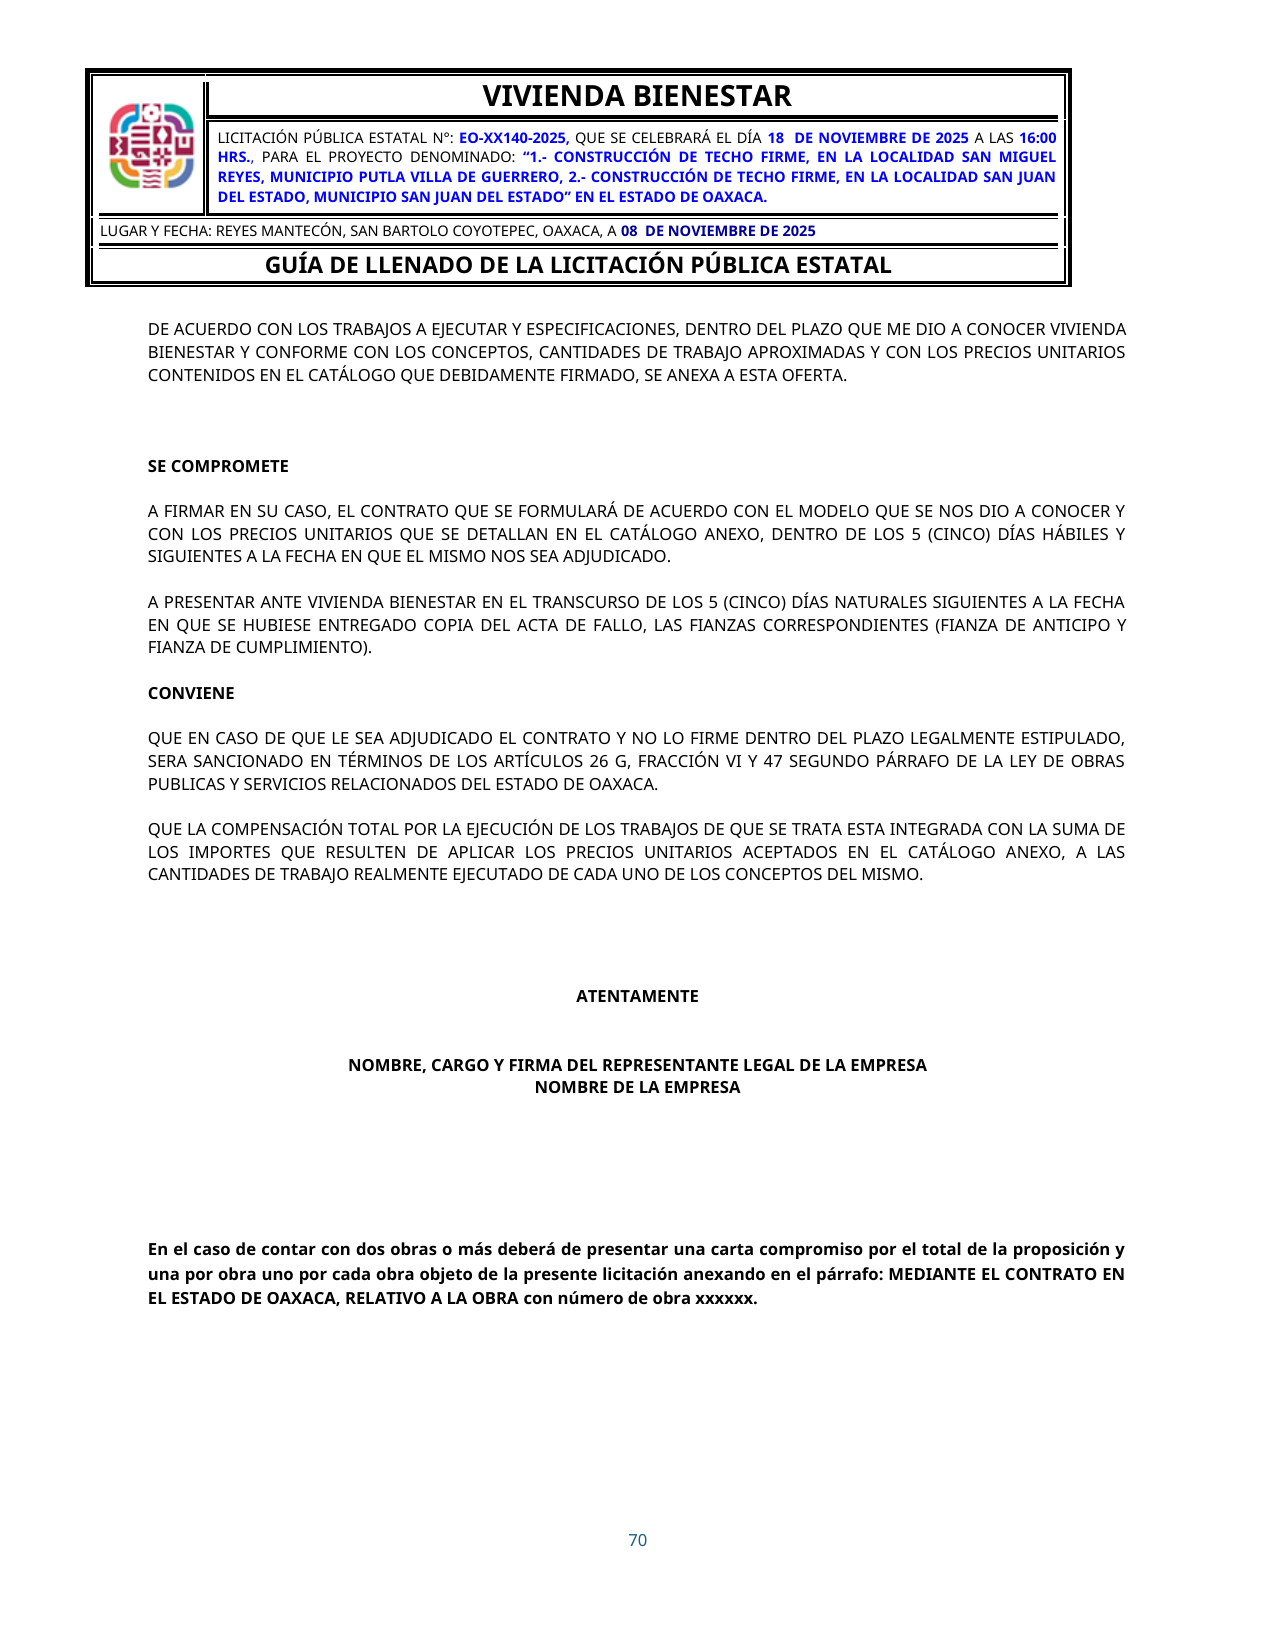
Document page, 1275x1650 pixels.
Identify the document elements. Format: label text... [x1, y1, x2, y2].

picture [98, 95, 203, 194]
text A PRESENTAR ANTE VIVIENDA BIENESTAR EN EL TRANSCURSO DE LOS 5 (CINCO) DÍAS NATURALES SIGUIENTES A LA FECHA EN QUE SE HUBIESE ENTREGADO COPIA DEL ACTA DE FALLO, LAS FIANZAS CORRESPONDIENTES (FIANZA DE ANTICIPO Y FIANZA DE CUMPLIMIENTO). [148, 591, 1127, 659]
text NOMBRE, CARGO Y FIRMA DEL REPRESENTANTE LEGAL DE LA EMPRESA [148, 1053, 1127, 1076]
text QUE LA COMPENSACIÓN TOTAL POR LA EJECUCIÓN DE LOS TRABAJOS DE QUE SE TRATA ESTA INTEGRADA CON LA SUMA DE LOS IMPORTES QUE RESULTEN DE APLICAR LOS PRECIOS UNITARIOS ACEPTADOS EN EL CATÁLOGO ANEXO, A LAS CANTIDADES DE TRABAJO REALMENTE EJECUTADO DE CADA UNO DE LOS CONCEPTOS DEL MISMO. [148, 818, 1127, 886]
text En el caso de contar con dos obras o más deberá de presentar una carta compromiso por el total de la proposición y una por obra uno por cada obra objeto de la presente licitación anexando en el párrafo: MEDIANTE EL CONTRATO EN EL ESTADO DE OAXACA, RELATIVO A LA OBRA con número de obra xxxxxx. [148, 1238, 1127, 1309]
text SE COMPROMETE [148, 454, 1127, 477]
text ATENTAMENTE [148, 985, 1127, 1008]
text NOMBRE DE LA EMPRESA [148, 1076, 1127, 1099]
text QUE EN CASO DE QUE LE SEA ADJUDICADO EL CONTRATO Y NO LO FIRME DENTRO DEL PLAZO LEGALMENTE ESTIPULADO, SERA SANCIONADO EN TÉRMINOS DE LOS ARTÍCULOS 26 G, FRACCIÓN VI Y 47 SEGUNDO PÁRRAFO DE LA LEY DE OBRAS PUBLICAS Y SERVICIOS RELACIONADOS DEL ESTADO DE OAXACA. [148, 727, 1127, 795]
text A FIRMAR EN SU CASO, EL CONTRATO QUE SE FORMULARÁ DE ACUERDO CON EL MODELO QUE SE NOS DIO A CONOCER Y CON LOS PRECIOS UNITARIOS QUE SE DETALLAN EN EL CATÁLOGO ANEXO, DENTRO DE LOS 5 (CINCO) DÍAS HÁBILES Y SIGUIENTES A LA FECHA EN QUE EL MISMO NOS SEA ADJUDICADO. [148, 500, 1127, 568]
text DE ACUERDO CON LOS TRABAJOS A EJECUTAR Y ESPECIFICACIONES, DENTRO DEL PLAZO QUE ME DIO A CONOCER VIVIENDA BIENESTAR Y CONFORME CON LOS CONCEPTOS, CANTIDADES DE TRABAJO APROXIMADAS Y CON LOS PRECIOS UNITARIOS CONTENIDOS EN EL CATÁLOGO QUE DEBIDAMENTE FIRMADO, SE ANEXA A ESTA OFERTA. [148, 318, 1127, 386]
text CONVIENE [148, 681, 1127, 704]
